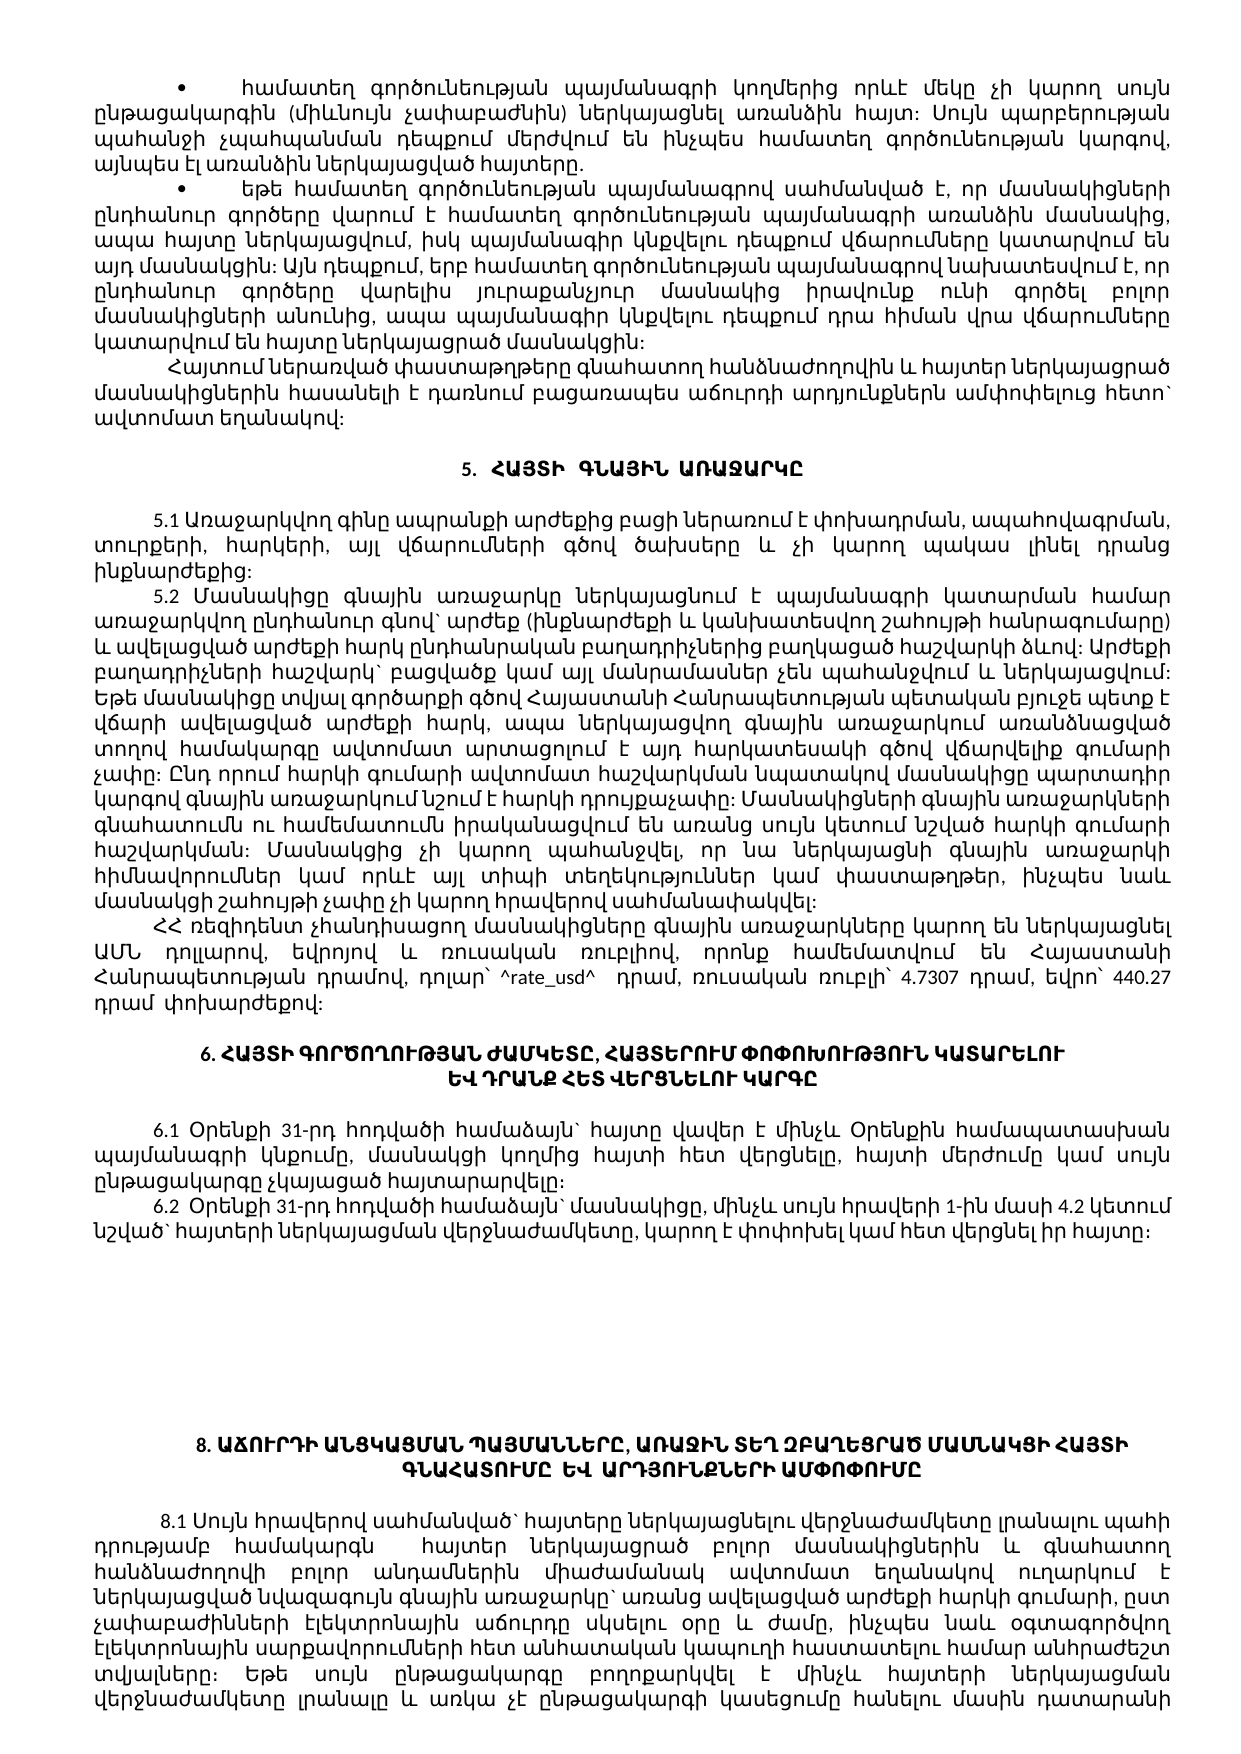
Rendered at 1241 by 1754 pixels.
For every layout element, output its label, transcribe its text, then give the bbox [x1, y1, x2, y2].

text 5.1 Առաջարկվող գինը ապրանքի արժեքից բացի ներառում է փոխադրման, ապահովագրման, տուրքերի, հարկերի, այլ վճարումների գծով ծախսերը և չի կարող պակաս լինել դրանց ինքնարժեքից: [94, 507, 1171, 583]
text 6. ՀԱՅՏԻ ԳՈՐԾՈՂՈՒԹՅԱՆ ԺԱՄԿԵՏԸ, ՀԱՅՏԵՐՈՒՄ ՓՈՓՈԽՈՒԹՅՈՒՆ ԿԱՏԱՐԵԼՈՒ [94, 1041, 1171, 1066]
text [94, 1508, 1171, 1712]
text 6.1 Օրենքի 31-րդ հոդվածի համաձայն` հայտը վավեր է մինչև Օրենքին համապատասխան պայմանագրի կնքումը, մասնակցի կողմից հայտի հետ վերցնելը, հայտի մերժումը կամ սույն ընթացակարգը չկայացած հայտարարվելը։ [94, 1117, 1171, 1193]
list համատեղ գործունեության պայմանագրի կողմերից որևէ մեկը չի կարող սույն ընթացակարգին (միևնույն չափաբաժնին) ներկայացնել առանձին հայտ: Սույն պարբերության պահանջի չպահպանման դեպքում մերժվում են ինչպես համատեղ գործունեության կարգով, այնպես էլ առանձին ներկայացված հայտերը. [94, 75, 1171, 177]
list եթե համատեղ գործունեության պայմանագրով սահմանված է, որ մասնակիցների ընդհանուր գործերը վարում է համատեղ գործունեության պայմանագրի առանձին մասնակից, ապա հայտը ներկայացվում, իսկ պայմանագիր կնքվելու դեպքում վճարումները կատարվում են այդ մասնակցին: Այն դեպքում, երբ համատեղ գործունեության պայմանագրով նախատեսվում է, որ ընդհանուր գործերը վարելիս յուրաքանչյուր մասնակից իրավունք ունի գործել բոլոր մասնակիցների անունից, ապա պայմանագիր կնքվելու դեպքում դրա հիման վրա վճարումները կատարվում են հայտը ներկայացրած մասնակցին: [94, 177, 1171, 354]
text Հայտում ներառված փաստաթղթերը գնահատող հանձնաժողովին և հայտեր ներկայացրած մասնակիցներին հասանելի է դառնում բացառապես աճուրդի արդյունքներն ամփոփելուց հետո` ավտոմատ եղանակով: [94, 354, 1171, 431]
text ԳՆԱՀԱՏՈՒՄԸ ԵՎ ԱՐԴՅՈՒՆՔՆԵՐԻ ԱՄՓՈՓՈՒՄԸ [94, 1457, 1171, 1483]
text 6.2 Օրենքի 31-րդ հոդվածի համաձայն` մասնակիցը, մինչև սույն հրավերի 1-ին մասի 4.2 կետում նշված` հայտերի ներկայացման վերջնաժամկետը, կարող է փոփոխել կամ հետ վերցնել իր հայտը։ [94, 1193, 1171, 1244]
text 5. ՀԱՅՏԻ ԳՆԱՅԻՆ ԱՌԱՋԱՐԿԸ [94, 456, 1171, 482]
text ՀՀ ռեզիդենտ չհանդիսացող մասնակիցները գնային առաջարկները կարող են ներկայացնել ԱՄՆ դոլլարով, եվրոյով և ռուսական ռուբլիով, որոնք համեմատվում են Հայաստանի Հանրապետության դրամով, դոլար՝ ^rate_usd^ դրամ, ռուսական ռուբլի՝ 4.7307 դրամ, եվրո՝ 440.27 դրամ փոխարժեքով: [94, 914, 1171, 1015]
text 5.2 Մասնակիցը գնային առաջարկը ներկայացնում է պայմանագրի կատարման համար առաջարկվող ընդհանուր գնով` արժեք (ինքնարժեքի և կանխատեսվող շահույթի հանրագումարը) և ավելացված արժեքի հարկ ընդհանրական բաղադրիչներից բաղկացած հաշվարկի ձևով: Արժեքի բաղադրիչների հաշվարկ` բացվածք կամ այլ մանրամասներ չեն պահանջվում և ներկայացվում: Եթե մասնակիցը տվյալ գործարքի գծով Հայաստանի Հանրապետության պետական բյուջե պետք է վճարի ավելացված արժեքի հարկ, ապա ներկայացվող գնային առաջարկում առանձնացված տողով համակարգը ավտոմատ արտացոլում է այդ հարկատեսակի գծով վճարվելիք գումարի չափը: Ընդ որում հարկի գումարի ավտոմատ հաշվարկման նպատակով մասնակիցը պարտադիր կարգով գնային առաջարկում նշում է հարկի դրույքաչափը: Մասնակիցների գնային առաջարկների գնահատումն ու համեմատումն իրականացվում են առանց սույն կետում նշված հարկի գումարի հաշվարկման: Մասնակցից չի կարող պահանջվել, որ նա ներկայացնի գնային առաջարկի հիմնավորումներ կամ որևէ այլ տիպի տեղեկություններ կամ փաստաթղթեր, ինչպես նաև մասնակցի շահույթի չափը չի կարող հրավերով սահմանափակվել: [94, 583, 1171, 914]
text ԵՎ ԴՐԱՆՔ ՀԵՏ ՎԵՐՑՆԵԼՈՒ ԿԱՐԳԸ [94, 1066, 1171, 1092]
text 8. ԱՃՈՒՐԴԻ ԱՆՑԿԱՑՄԱՆ ՊԱՅՄԱՆՆԵՐԸ, ԱՌԱՋԻՆ ՏԵՂ ԶԲԱՂԵՑՐԱԾ ՄԱՍՆԱԿՑԻ ՀԱՅՏԻ [94, 1432, 1171, 1457]
